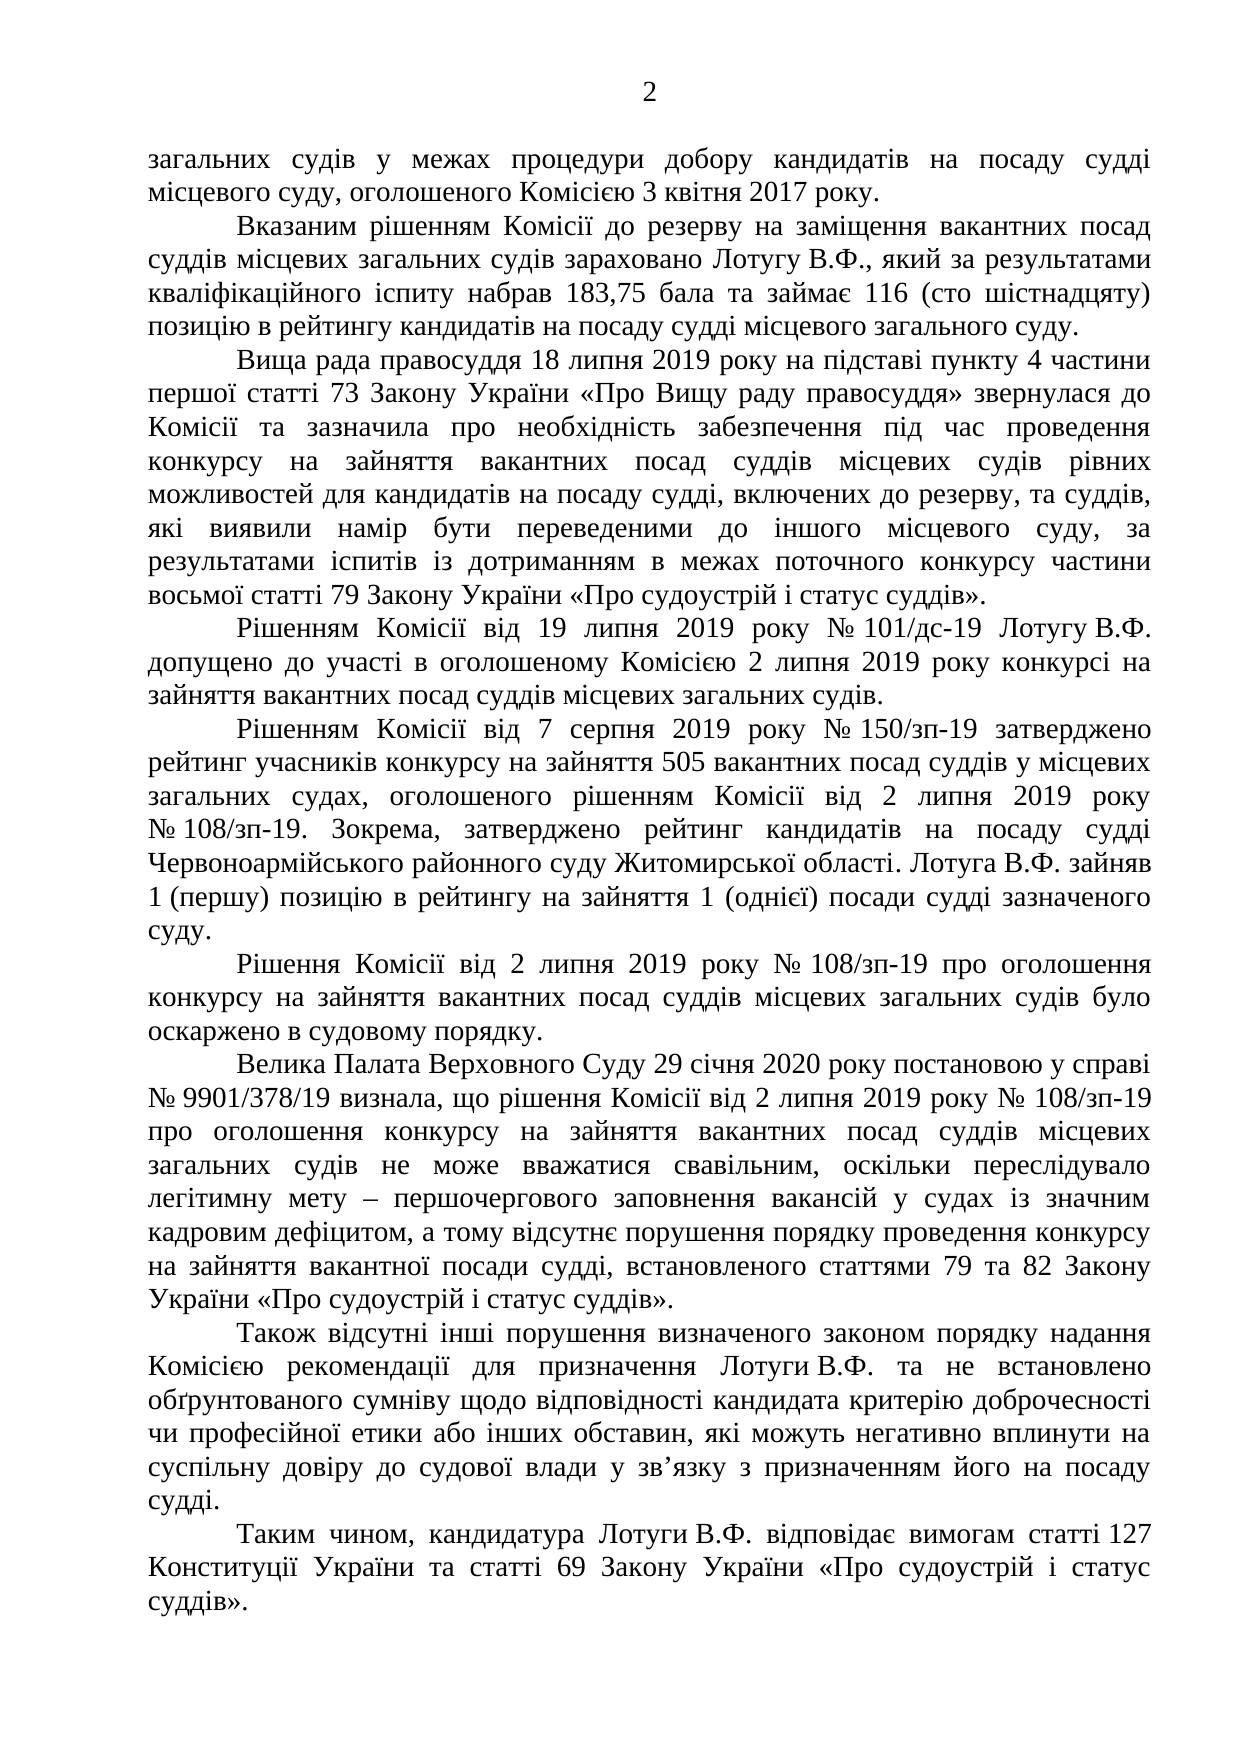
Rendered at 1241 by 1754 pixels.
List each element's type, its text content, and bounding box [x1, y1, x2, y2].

text Рішенням Комісії від 7 серпня 2019 року № 150/зп-19 затверджено рейтинг учасників конкурсу на зайняття 505 вакантних посад суддів у місцевих загальних судах, оголошеного рішенням Комісії від 2 липня 2019 року № 108/зп-19. Зокрема, затверджено рейтинг кандидатів на посаду судді Червоноармійського районного суду Житомирської області. Лотуга В.Ф. зайняв 1 (першу) позицію в рейтингу на зайняття 1 (однієї) посади судді зазначеного суду. [148, 711, 1152, 946]
text Рішення Комісії від 2 липня 2019 року № 108/зп-19 про оголошення конкурсу на зайняття вакантних посад суддів місцевих загальних судів було оскаржено в судовому порядку. [148, 946, 1152, 1046]
text Також відсутні інші порушення визначеного законом порядку надання Комісією рекомендації для призначення Лотуги В.Ф. та не встановлено обґрунтованого сумніву щодо відповідності кандидата критерію доброчесності чи професійної етики або інших обставин, які можуть негативно вплинути на суспільну довіру до судової влади у зв’язку з призначенням його на посаду судді. [148, 1315, 1152, 1516]
text Вказаним рішенням Комісії до резерву на заміщення вакантних посад суддів місцевих загальних судів зараховано Лотугу В.Ф., який за результатами кваліфікаційного іспиту набрав 183,75 бала та займає 116 (сто шістнадцяту) позицію в рейтингу кандидатів на посаду судді місцевого загального суду. [148, 208, 1152, 342]
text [148, 141, 1152, 208]
text Велика Палата Верховного Суду 29 січня 2020 року постановою у справі № 9901/378/19 визнала, що рішення Комісії від 2 липня 2019 року № 108/зп-19 про оголошення конкурсу на зайняття вакантних посад суддів місцевих загальних судів не може вважатися свавільним, оскільки переслідувало легітимну мету – першочергового заповнення вакансій у судах із значним кадровим дефіцитом, а тому відсутнє порушення порядку проведення конкурсу на зайняття вакантної посади судді, встановленого статтями 79 та 82 Закону України «Про судоустрій і статус суддів». [148, 1046, 1152, 1315]
text Вища рада правосуддя 18 липня 2019 року на підставі пункту 4 частини першої статті 73 Закону України «Про Вищу раду правосуддя» звернулася до Комісії та зазначила про необхідність забезпечення під час проведення конкурсу на зайняття вакантних посад суддів місцевих судів рівних можливостей для кандидатів на посаду судді, включених до резерву, та суддів, які виявили намір бути переведеними до іншого місцевого суду, за результатами іспитів із дотриманням в межах поточного конкурсу частини восьмої статті 79 Закону України «Про судоустрій і статус суддів». [148, 342, 1152, 610]
text Таким чином, кандидатура Лотуги В.Ф. відповідає вимогам статті 127 Конституції України та статті 69 Закону України «Про судоустрій і статус суддів». [148, 1516, 1152, 1617]
text Рішенням Комісії від 19 липня 2019 року № 101/дс-19 Лотугу В.Ф. допущено до участі в оголошеному Комісією 2 липня 2019 року конкурсі на зайняття вакантних посад суддів місцевих загальних судів. [148, 610, 1152, 711]
